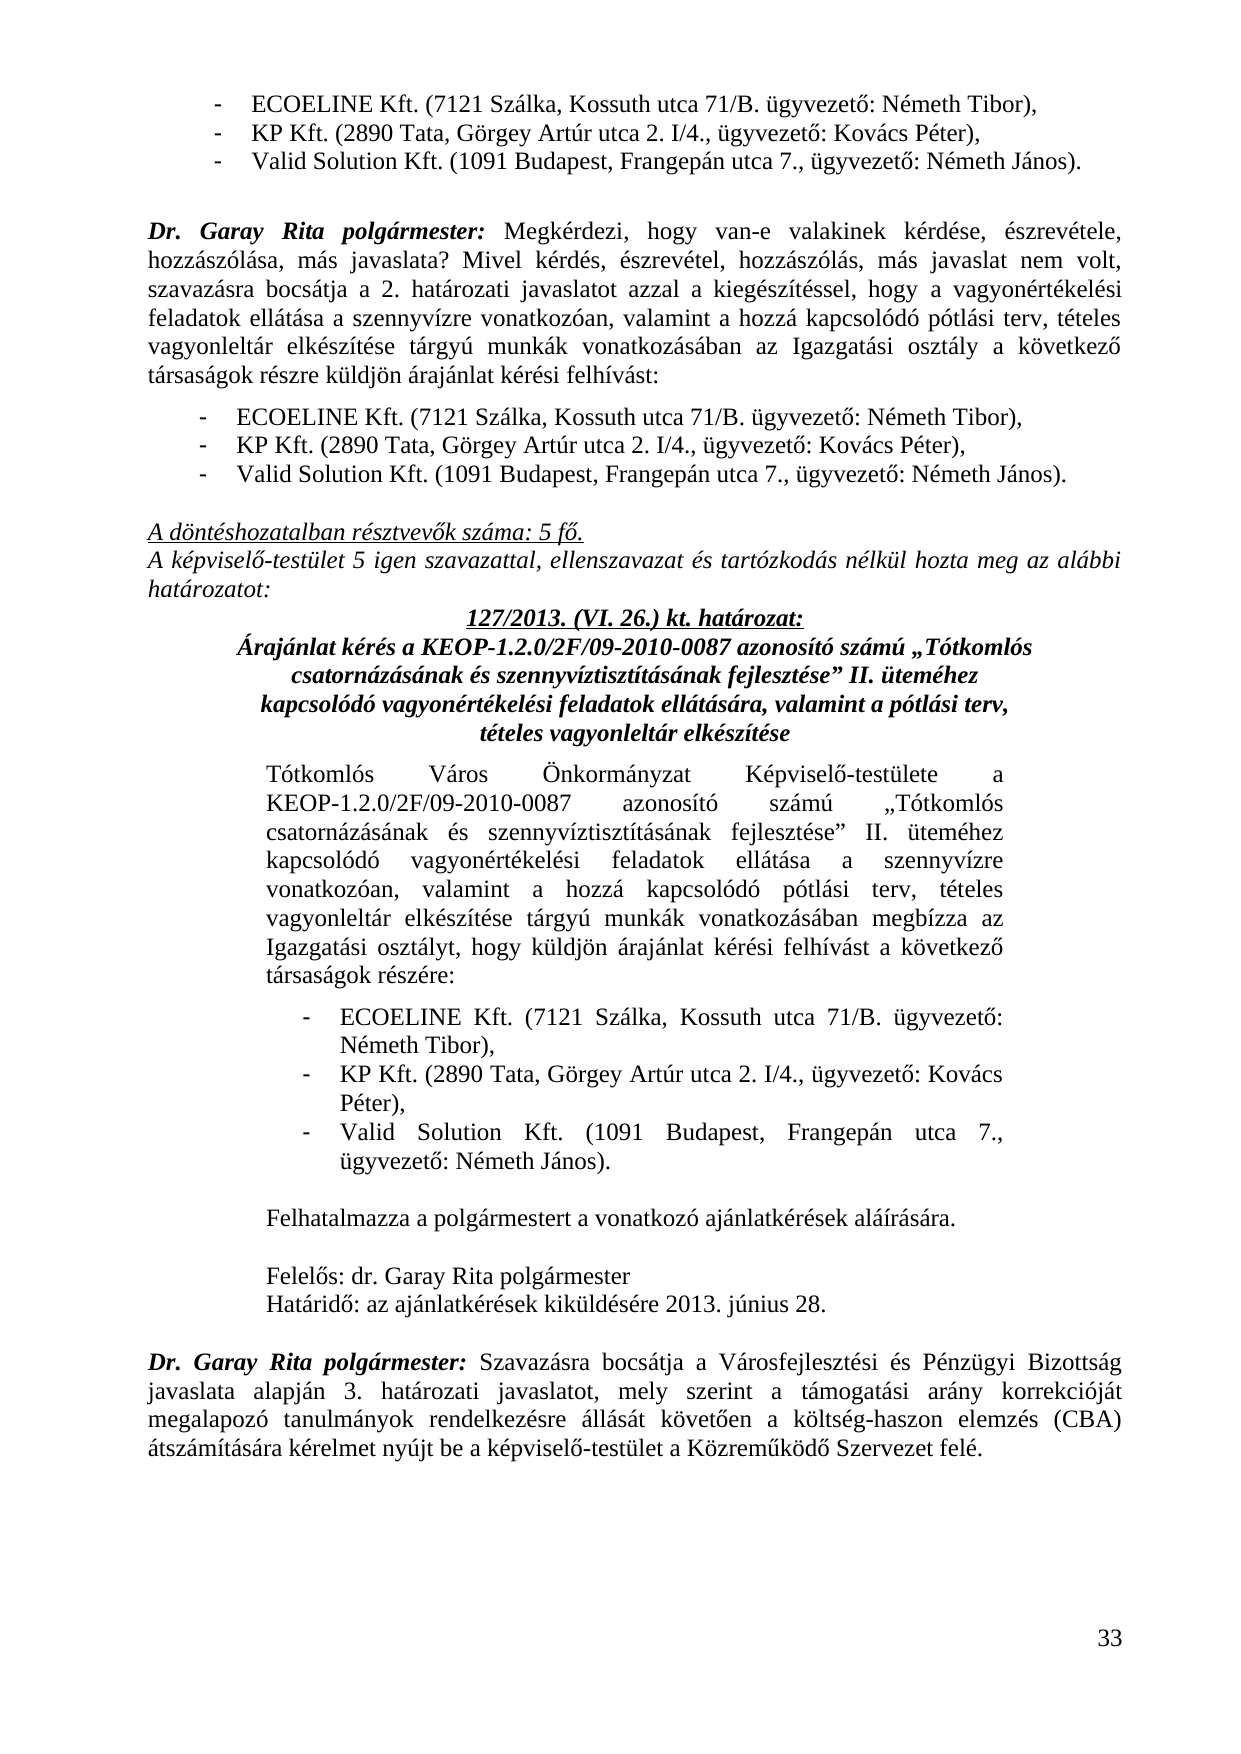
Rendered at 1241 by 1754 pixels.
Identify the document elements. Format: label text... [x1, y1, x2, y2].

text Tótkomlós Város Önkormányzat Képviselő-testülete a KEOP-1.2.0/2F/09-2010-0087 azonosító számú „Tótkomlós csatornázásának és szennyvíztisztításának fejlesztése” II. üteméhez kapcsolódó vagyonértékelési feladatok ellátása a szennyvízre vonatkozóan, valamint a hozzá kapcsolódó pótlási terv, tételes vagyonleltár elkészítése tárgyú munkák vonatkozásában megbízza az Igazgatási osztályt, hogy küldjön árajánlat kérési felhívást a következő társaságok részére: [266, 759, 1004, 989]
text Dr. Garay Rita polgármester: Szavazásra bocsátja a Városfejlesztési és Pénzügyi Bizottság javaslata alapján 3. határozati javaslatot, mely szerint a támogatási arány korrekcióját megalapozó tanulmányok rendelkezésre állását követően a költség-haszon elemzés (CBA) átszámítására kérelmet nyújt be a képviselő-testület a Közreműködő Szervezet felé. [148, 1347, 1122, 1462]
list ECOELINE Kft. (7121 Szálka, Kossuth utca 71/B. ügyvezető: Németh Tibor), [213, 89, 1122, 117]
list ECOELINE Kft. (7121 Szálka, Kossuth utca 71/B. ügyvezető: Németh Tibor), [199, 401, 1122, 430]
text Felhatalmazza a polgármestert a vonatkozó ajánlatkérések aláírására. [266, 1203, 1004, 1232]
text Dr. Garay Rita polgármester: Megkérdezi, hogy van-e valakinek kérdése, észrevétele, hozzászólása, más javaslata? Mivel kérdés, észrevétel, hozzászólás, más javaslat nem volt, szavazásra bocsátja a 2. határozati javaslatot azzal a kiegészítéssel, hogy a vagyonértékelési feladatok ellátása a szennyvízre vonatkozóan, valamint a hozzá kapcsolódó pótlási terv, tételes vagyonleltár elkészítése tárgyú munkák vonatkozásában az Igazgatási osztály a következő társaságok részre küldjön árajánlat kérési felhívást: [148, 216, 1122, 389]
text Felelős: dr. Garay Rita polgármester [266, 1261, 1004, 1289]
list Valid Solution Kft. (1091 Budapest, Frangepán utca 7., ügyvezető: Németh János). [213, 146, 1122, 175]
text Határidő: az ajánlatkérések kiküldésére 2013. június 28. [266, 1289, 1004, 1318]
text Árajánlat kérés a KEOP-1.2.0/2F/09-2010-0087 azonosító számú „Tótkomlós csatornázásának és szennyvíztisztításának fejlesztése” II. üteméhez kapcsolódó vagyonértékelési feladatok ellátására, valamint a pótlási terv, tételes vagyonleltár elkészítése [236, 632, 1033, 747]
list Valid Solution Kft. (1091 Budapest, Frangepán utca 7., ügyvezető: Németh János). [199, 459, 1122, 488]
text A képviselő-testület 5 igen szavazattal, ellenszavazat és tartózkodás nélkül hozta meg az alábbi határozatot: [148, 546, 1122, 603]
list KP Kft. (2890 Tata, Görgey Artúr utca 2. I/4., ügyvezető: Kovács Péter), [199, 430, 1122, 459]
text A döntéshozatalban résztvevők száma: 5 fő. [148, 517, 1122, 546]
list KP Kft. (2890 Tata, Görgey Artúr utca 2. I/4., ügyvezető: Kovács Péter), [302, 1059, 1004, 1117]
list Valid Solution Kft. (1091 Budapest, Frangepán utca 7., ügyvezető: Németh János). [302, 1117, 1004, 1174]
list KP Kft. (2890 Tata, Görgey Artúr utca 2. I/4., ügyvezető: Kovács Péter), [213, 117, 1122, 146]
list ECOELINE Kft. (7121 Szálka, Kossuth utca 71/B. ügyvezető: Németh Tibor), [302, 1002, 1004, 1059]
text 127/2013. (VI. 26.) kt. határozat: [148, 603, 1122, 632]
